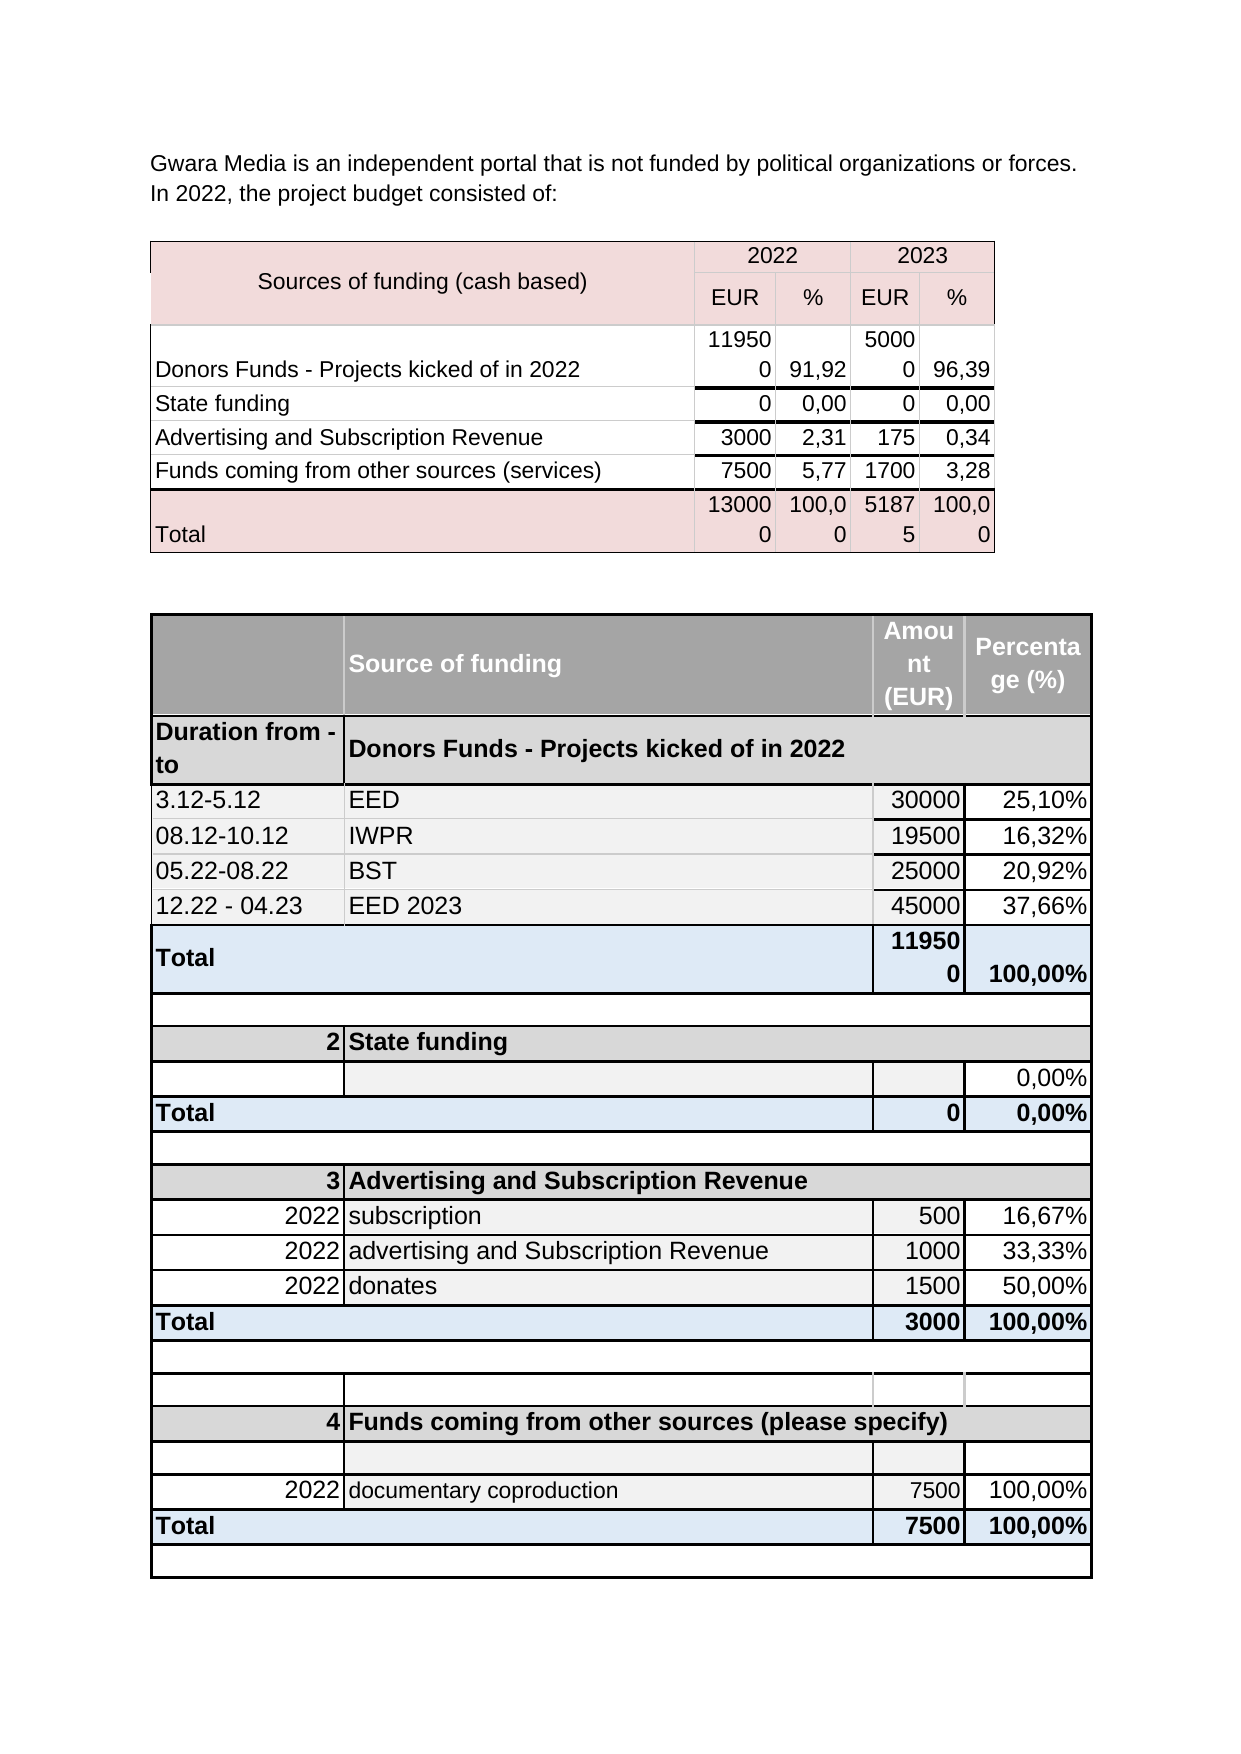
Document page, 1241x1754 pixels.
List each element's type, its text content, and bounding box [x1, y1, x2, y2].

table_cell 1700 [851, 457, 919, 488]
table_cell 0,34 [920, 424, 994, 454]
table_cell 5,77 [776, 457, 850, 488]
table_cell Advertising and Subscription Revenue [345, 1166, 1090, 1198]
table_cell 45000 [874, 891, 963, 924]
table_cell 130000 [695, 491, 775, 552]
table_cell 19500 [874, 821, 963, 853]
table_cell State funding [151, 387, 694, 420]
table_cell 2 [153, 1027, 343, 1060]
table_cell 100,00% [966, 1307, 1090, 1339]
table_cell [153, 1342, 1090, 1372]
table_cell 7500 [874, 1476, 963, 1508]
table_cell 7500 [695, 457, 775, 488]
table_cell IWPR [345, 819, 872, 853]
table_header Amount (EUR) [874, 616, 963, 714]
table_cell 0,00 [776, 390, 850, 420]
table_cell 50,00% [966, 1271, 1090, 1304]
table_cell Total [151, 491, 694, 552]
table_cell 2,31 [776, 424, 850, 454]
table_cell EED 2023 [345, 890, 872, 924]
table_cell EUR [851, 273, 919, 324]
table_cell [345, 1375, 872, 1405]
table_cell advertising and Subscription Revenue [345, 1236, 872, 1269]
table_header Percentage (%) [966, 616, 1090, 714]
table_cell [874, 1063, 963, 1095]
table_cell [874, 1443, 963, 1473]
table_cell 3000 [874, 1307, 963, 1339]
table_cell 0 [851, 390, 919, 420]
table_cell subscription [345, 1201, 872, 1233]
table_cell 30000 [874, 786, 963, 818]
table_cell donates [345, 1271, 872, 1304]
table_cell [966, 1443, 1090, 1473]
table_cell Total [153, 1098, 872, 1130]
table_cell 33,33% [966, 1236, 1090, 1269]
table_header [153, 616, 343, 714]
table_cell 3,28 [920, 457, 994, 488]
table_cell 3.12-5.12 [152, 786, 344, 818]
table_cell 12.22 - 04.23 [152, 889, 344, 924]
table_cell 2022 [153, 1236, 343, 1269]
table_cell 2022 [153, 1271, 343, 1304]
table_header 2022 [695, 242, 850, 272]
table_cell 08.12-10.12 [152, 818, 344, 853]
table_cell 0,00 [920, 390, 994, 420]
table_cell [345, 1063, 872, 1095]
table_cell [345, 1443, 872, 1473]
table_cell 96,39 [920, 326, 994, 386]
table_cell [153, 1133, 1090, 1163]
table_cell Donors Funds - Projects kicked of in 2022 [151, 326, 694, 386]
table_cell 3 [153, 1166, 343, 1198]
table_header Sources of funding (cash based) [151, 242, 694, 324]
table_cell Duration from - to [153, 717, 343, 783]
table_cell 1000 [874, 1236, 963, 1269]
table_cell 0,00% [966, 1063, 1090, 1095]
table_cell 100,00% [966, 926, 1090, 992]
table_cell [153, 1063, 343, 1095]
table_cell 100,00% [966, 1476, 1090, 1508]
table_cell Total [153, 926, 872, 992]
table_cell 16,32% [966, 821, 1090, 853]
table_cell 4 [153, 1407, 343, 1440]
table_cell documentary coproduction [345, 1476, 872, 1508]
table_cell 500 [874, 1201, 963, 1233]
table_header Source of funding [345, 616, 872, 714]
table_cell 100,00% [966, 1511, 1090, 1543]
table_cell BST [345, 855, 872, 888]
table_cell 175 [851, 424, 919, 454]
table_cell 50000 [851, 326, 919, 386]
table_cell 7500 [874, 1511, 963, 1543]
table_cell 0 [695, 390, 775, 420]
table_cell 119500 [874, 926, 963, 992]
table_cell 37,66% [966, 891, 1090, 924]
table_cell 100,00 [776, 491, 850, 552]
table_cell [153, 995, 1090, 1025]
table_cell Funds coming from other sources (please specify) [345, 1407, 1090, 1440]
text Gwara Media is an independent portal that is not funded by political organizations or forces. In 2022, the project budget consisted of: [150, 150, 1090, 207]
table_cell 0,00% [966, 1098, 1090, 1130]
table_cell [153, 1443, 343, 1473]
table_cell EED [345, 786, 872, 818]
table_cell 91,92 [776, 326, 850, 386]
table_cell Funds coming from other sources (services) [151, 455, 694, 488]
table_cell 1500 [874, 1271, 963, 1304]
table_cell 25,10% [966, 786, 1090, 818]
table_cell 119500 [695, 326, 775, 386]
table_cell 0 [874, 1098, 963, 1130]
table_header 2023 [851, 242, 994, 272]
table_cell [153, 1375, 343, 1405]
table_cell Total [153, 1511, 872, 1543]
table_cell 05.22-08.22 [152, 853, 344, 888]
table_cell % [776, 273, 850, 324]
table_cell Total [153, 1307, 872, 1339]
table_cell 2022 [153, 1201, 343, 1233]
table_cell Donors Funds - Projects kicked of in 2022 [345, 717, 1090, 783]
table_cell Advertising and Subscription Revenue [151, 421, 694, 454]
table_cell 20,92% [966, 856, 1090, 888]
table_cell 3000 [695, 424, 775, 454]
table_cell 51875 [851, 491, 919, 552]
table_cell State funding [345, 1027, 1090, 1060]
table_cell EUR [695, 273, 775, 324]
table_cell 25000 [874, 856, 963, 888]
table_cell [153, 1546, 1090, 1576]
table_cell [874, 1375, 963, 1405]
table_cell 100,00 [920, 491, 994, 552]
table_cell % [920, 273, 994, 324]
table_cell [966, 1375, 1090, 1405]
table_cell 16,67% [966, 1201, 1090, 1233]
table_cell 2022 [153, 1476, 343, 1508]
